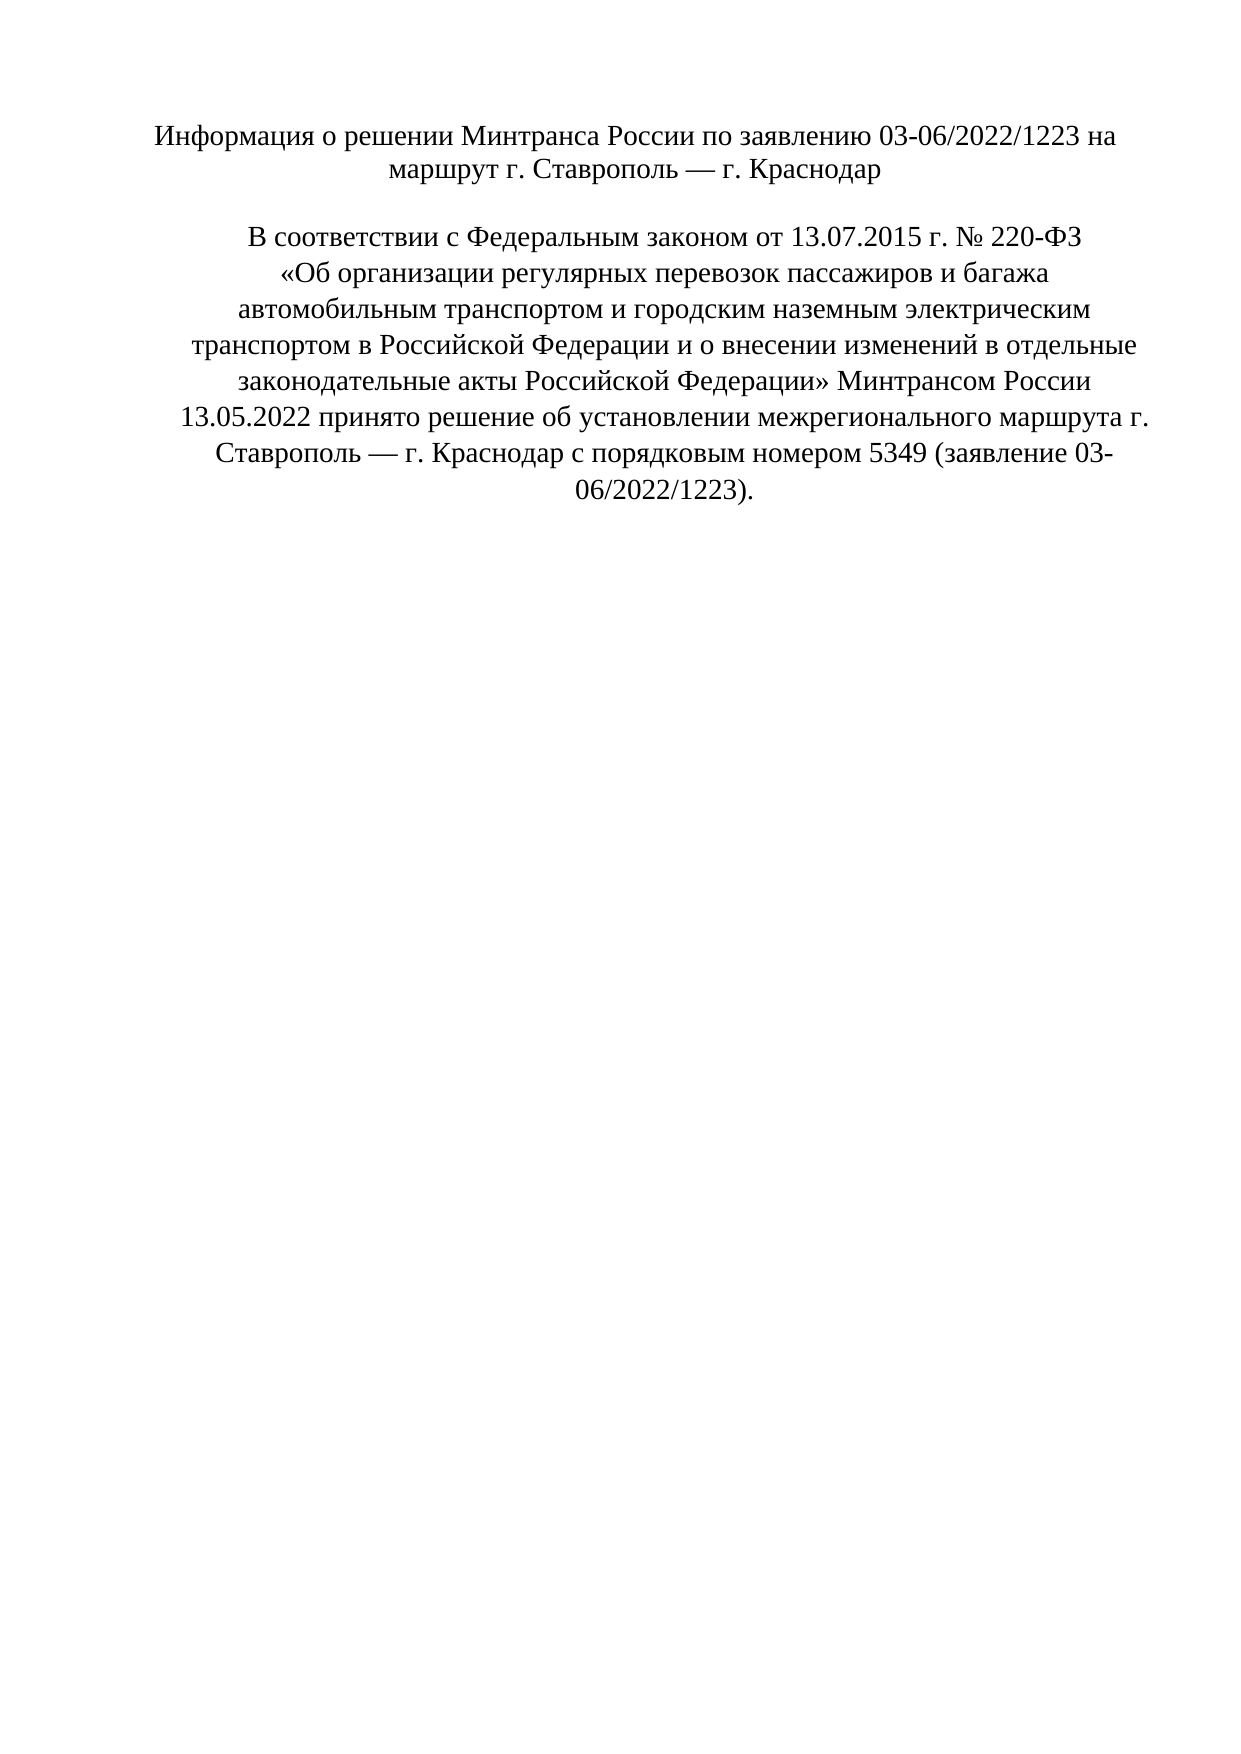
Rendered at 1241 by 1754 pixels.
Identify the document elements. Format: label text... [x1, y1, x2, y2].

text В соответствии с Федеральным законом от 13.07.2015 г. № 220-ФЗ «Об организации регулярных перевозок пассажиров и багажа автомобильным транспортом и городским наземным электрическим транспортом в Российской Федерации и о внесении изменений в отдельные законодательные акты Российской Федерации» Минтрансом России 13.05.2022 принято решение об установлении межрегионального маршрута г. Ставрополь — г. Краснодар с порядковым номером 5349 (заявление 03-06/2022/1223). [177, 219, 1152, 505]
text Информация о решении Минтранса России по заявлению 03-06/2022/1223 на маршрут г. Ставрополь — г. Краснодар [118, 118, 1152, 185]
